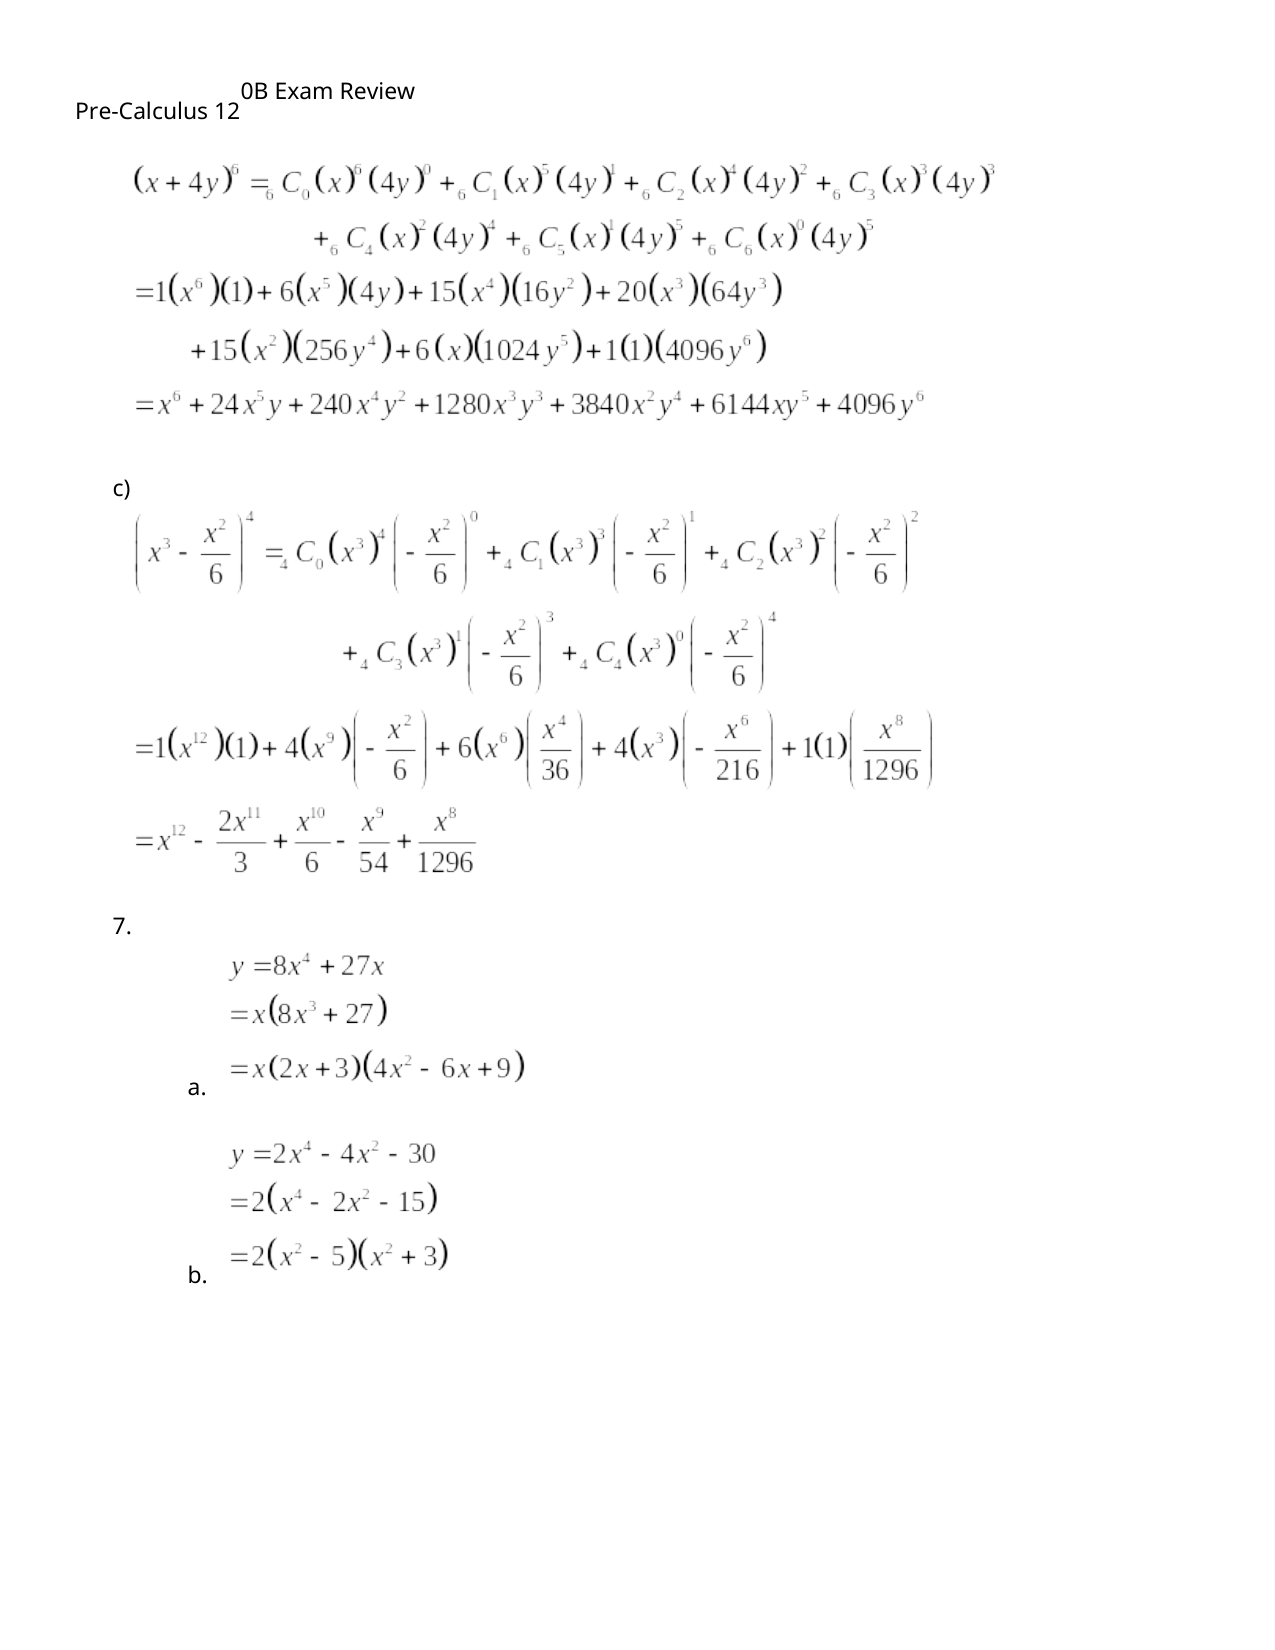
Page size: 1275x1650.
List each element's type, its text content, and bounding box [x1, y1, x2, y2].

text c) [75, 427, 1200, 504]
